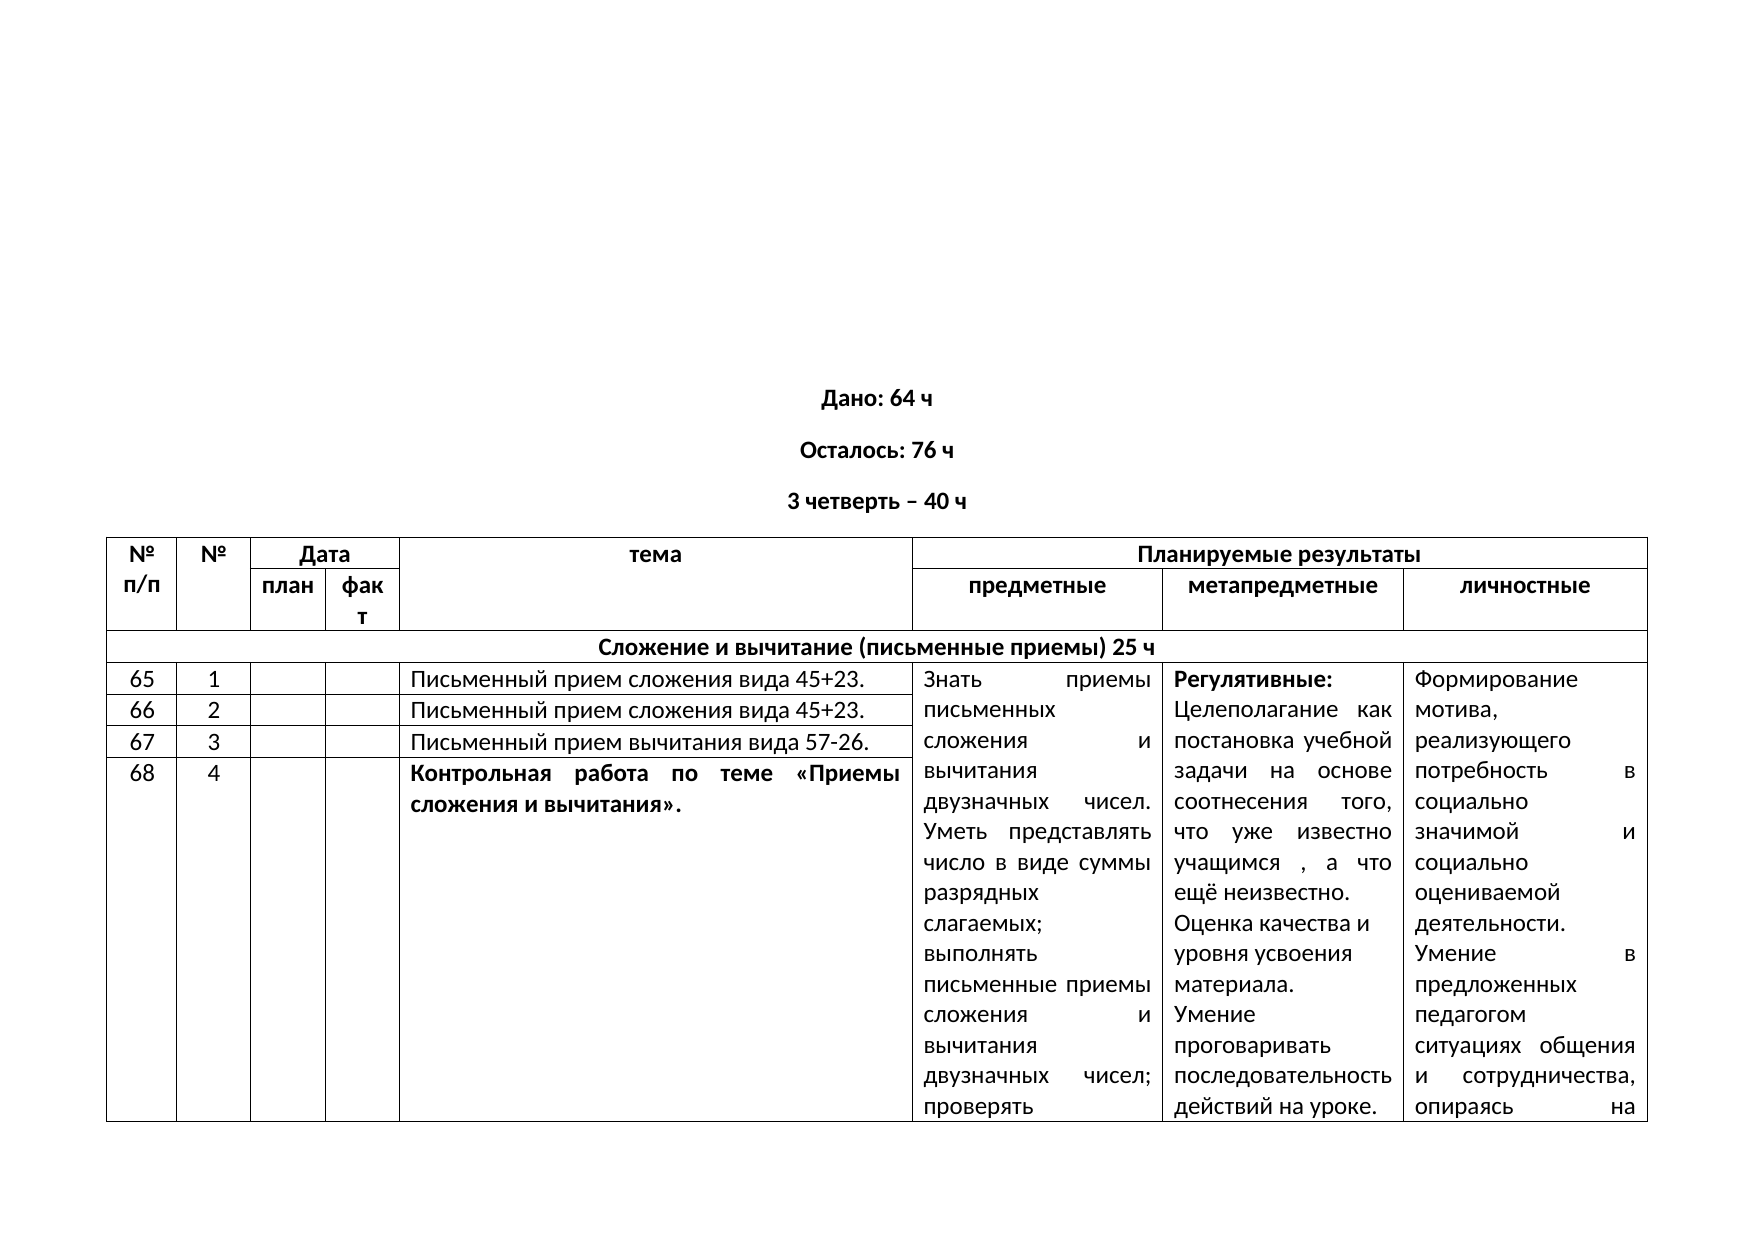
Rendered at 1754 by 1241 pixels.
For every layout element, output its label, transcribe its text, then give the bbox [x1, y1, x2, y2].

table_cell метапредметные [1163, 569, 1403, 630]
table_cell Письменный прием сложения вида 45+23. [400, 695, 912, 725]
table_cell [326, 758, 399, 1121]
table_header № [177, 538, 250, 630]
table_cell план [251, 569, 325, 630]
text Осталось: 76 ч [118, 434, 1636, 464]
table_cell [251, 663, 325, 693]
text Дано: 64 ч [118, 383, 1636, 413]
table_cell 65 [107, 663, 176, 693]
table_cell Письменный прием вычитания вида 57-26. [400, 726, 912, 757]
table_cell 68 [107, 758, 176, 1121]
table_cell 66 [107, 695, 176, 725]
table_cell [251, 758, 325, 1121]
table_cell личностные [1404, 569, 1647, 630]
table_header Планируемые результаты [913, 538, 1647, 568]
table_cell [251, 726, 325, 757]
table_cell предметные [913, 569, 1162, 630]
table_cell 2 [177, 695, 250, 725]
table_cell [400, 758, 912, 1121]
table_cell [326, 726, 399, 757]
table_cell [326, 663, 399, 693]
table_cell 4 [177, 758, 250, 1121]
table_header № п/п [107, 538, 176, 630]
table_cell [326, 695, 399, 725]
text 3 четверть – 40 ч [118, 485, 1636, 516]
table_cell Сложение и вычитание (письменные приемы) 25 ч [107, 631, 1647, 662]
table_cell Знать приемы письменных сложения и вычитания двузначных чисел. Уметь представлять число в виде суммы разрядных слагаемых; выполнять письменные приемы сложения и вычитания двузначных чисел; проверять правильность выполненных вычислений. [913, 663, 1162, 1121]
table_header тема [400, 538, 912, 630]
table_cell 1 [177, 663, 250, 693]
table_cell Формирование мотива, реализующего потребность в социально значимой и социально оцениваемой деятельности. Умение в предложенных педагогом ситуациях общения и сотрудничества, опираясь на этические нормы, делать выбор, при поддержке других участников группы и педагога, как поступит. [1404, 663, 1647, 1121]
table_cell [251, 695, 325, 725]
table_cell Регулятивные: Целеполагание как постановка учебной задачи на основе соотнесения того, что уже известно учащимся , а что ещё неизвестно. Оценка качества и уровня усвоения материала. Умение проговаривать последовательность действий на уроке. Умение формулировать цель деятельности на уроке с помощью учителя. Познавательные: Умение находить ответы на вопросы, используя свой жизненный опыт. Умение делать выводы в результате совместной работы класса и учителя. Умение сравнивать и группировать такие математические объекты, как числа, фигуры. Умение ориентироваться в учебнике. Коммуникативные: Умение слушать и понимать речь других. Умение договариваться, находить общее решение. Умение оформлять свою мысль в устной или письменной форме. [1163, 663, 1403, 1121]
table_header Дата [251, 538, 399, 568]
table_cell факт [326, 569, 399, 630]
table_cell Письменный прием сложения вида 45+23. [400, 663, 912, 693]
table_cell 67 [107, 726, 176, 757]
table_cell 3 [177, 726, 250, 757]
